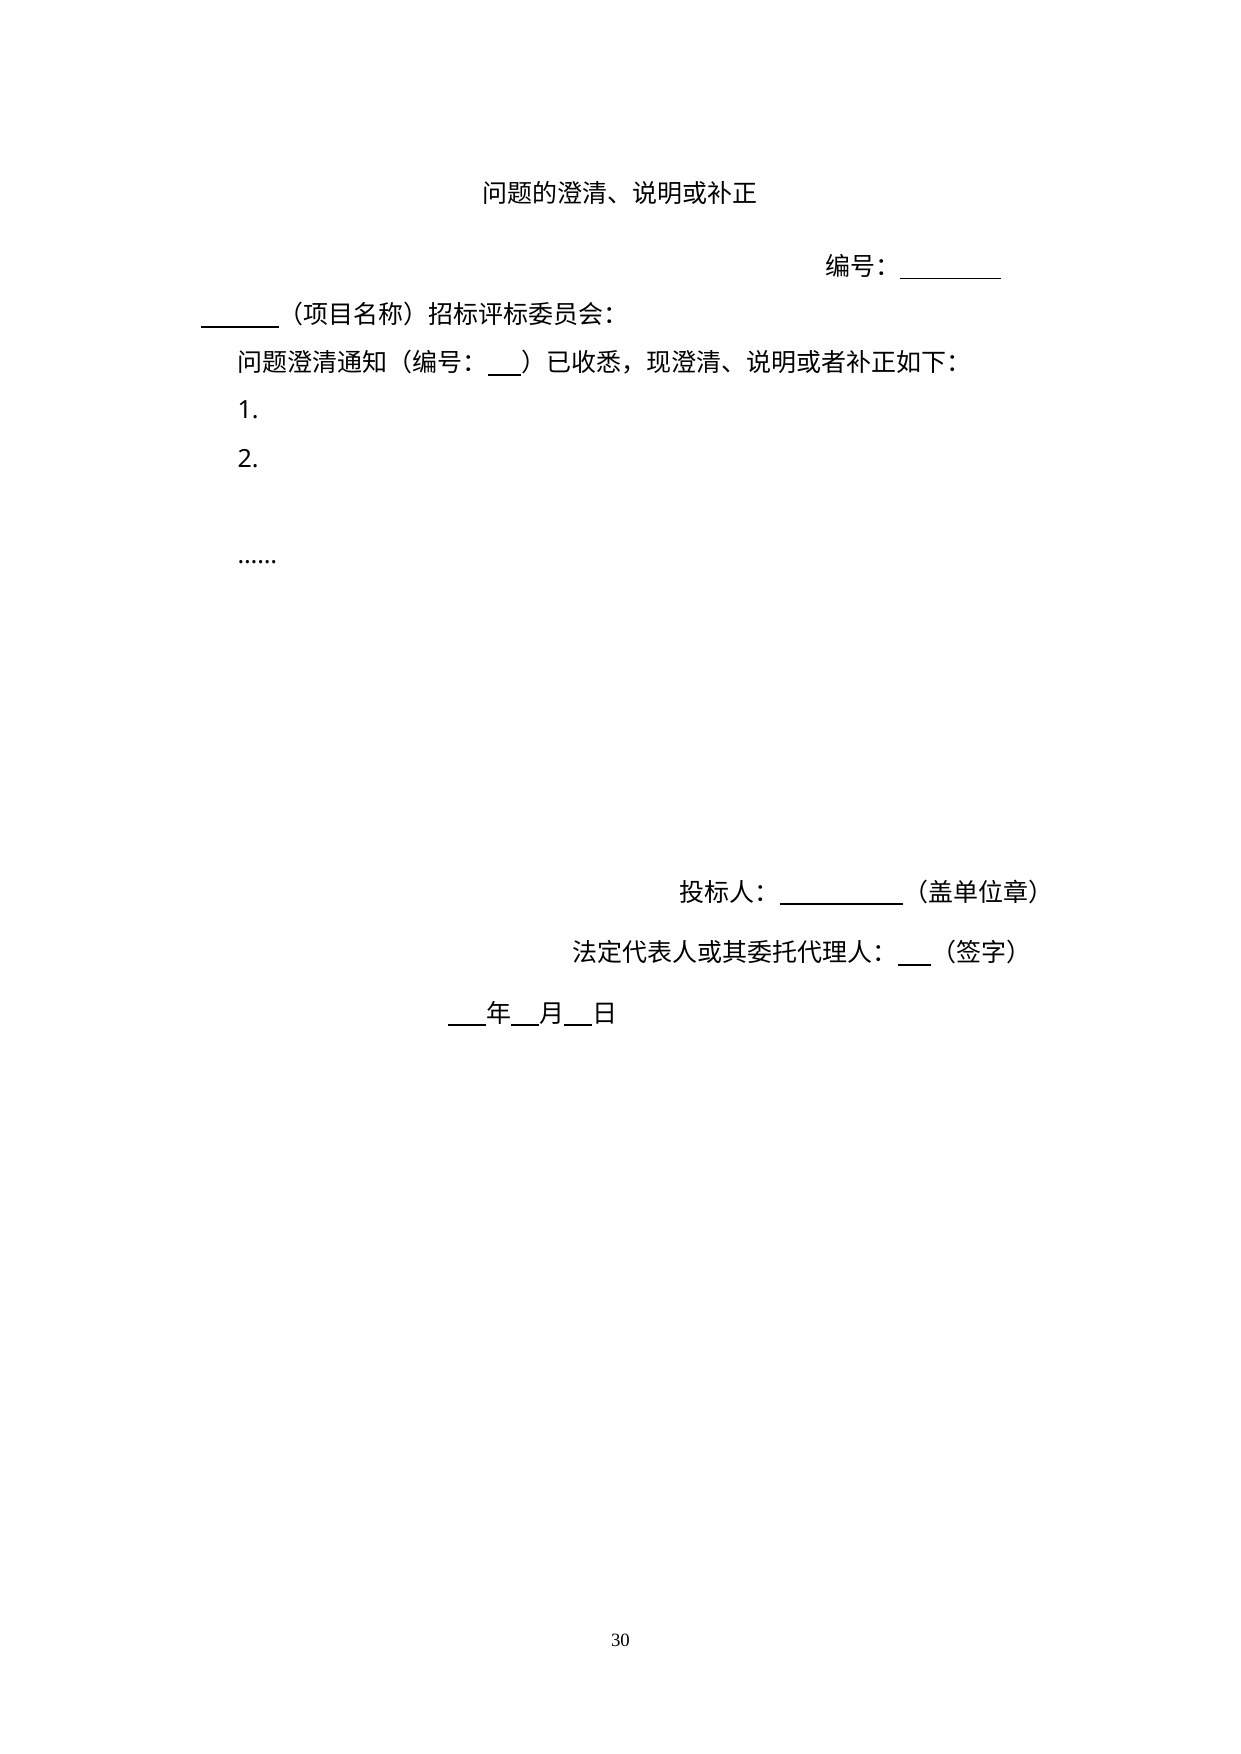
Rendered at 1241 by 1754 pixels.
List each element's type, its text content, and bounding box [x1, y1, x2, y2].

text 问题的澄清、说明或补正 [187, 168, 1053, 216]
text （项目名称）招标评标委员会： [187, 289, 1053, 337]
text 投标人： （盖单位章） [187, 866, 1053, 914]
text …… [187, 529, 1053, 578]
text 2. [187, 433, 1053, 481]
text 编号： [187, 241, 1053, 289]
text 问题澄清通知（编号： ）已收悉，现澄清、说明或者补正如下： [187, 337, 1053, 385]
text 法定代表人或其委托代理人： （签字） [187, 927, 1031, 975]
text 年 月 日 [187, 988, 1053, 1036]
text 1. [187, 385, 1053, 433]
